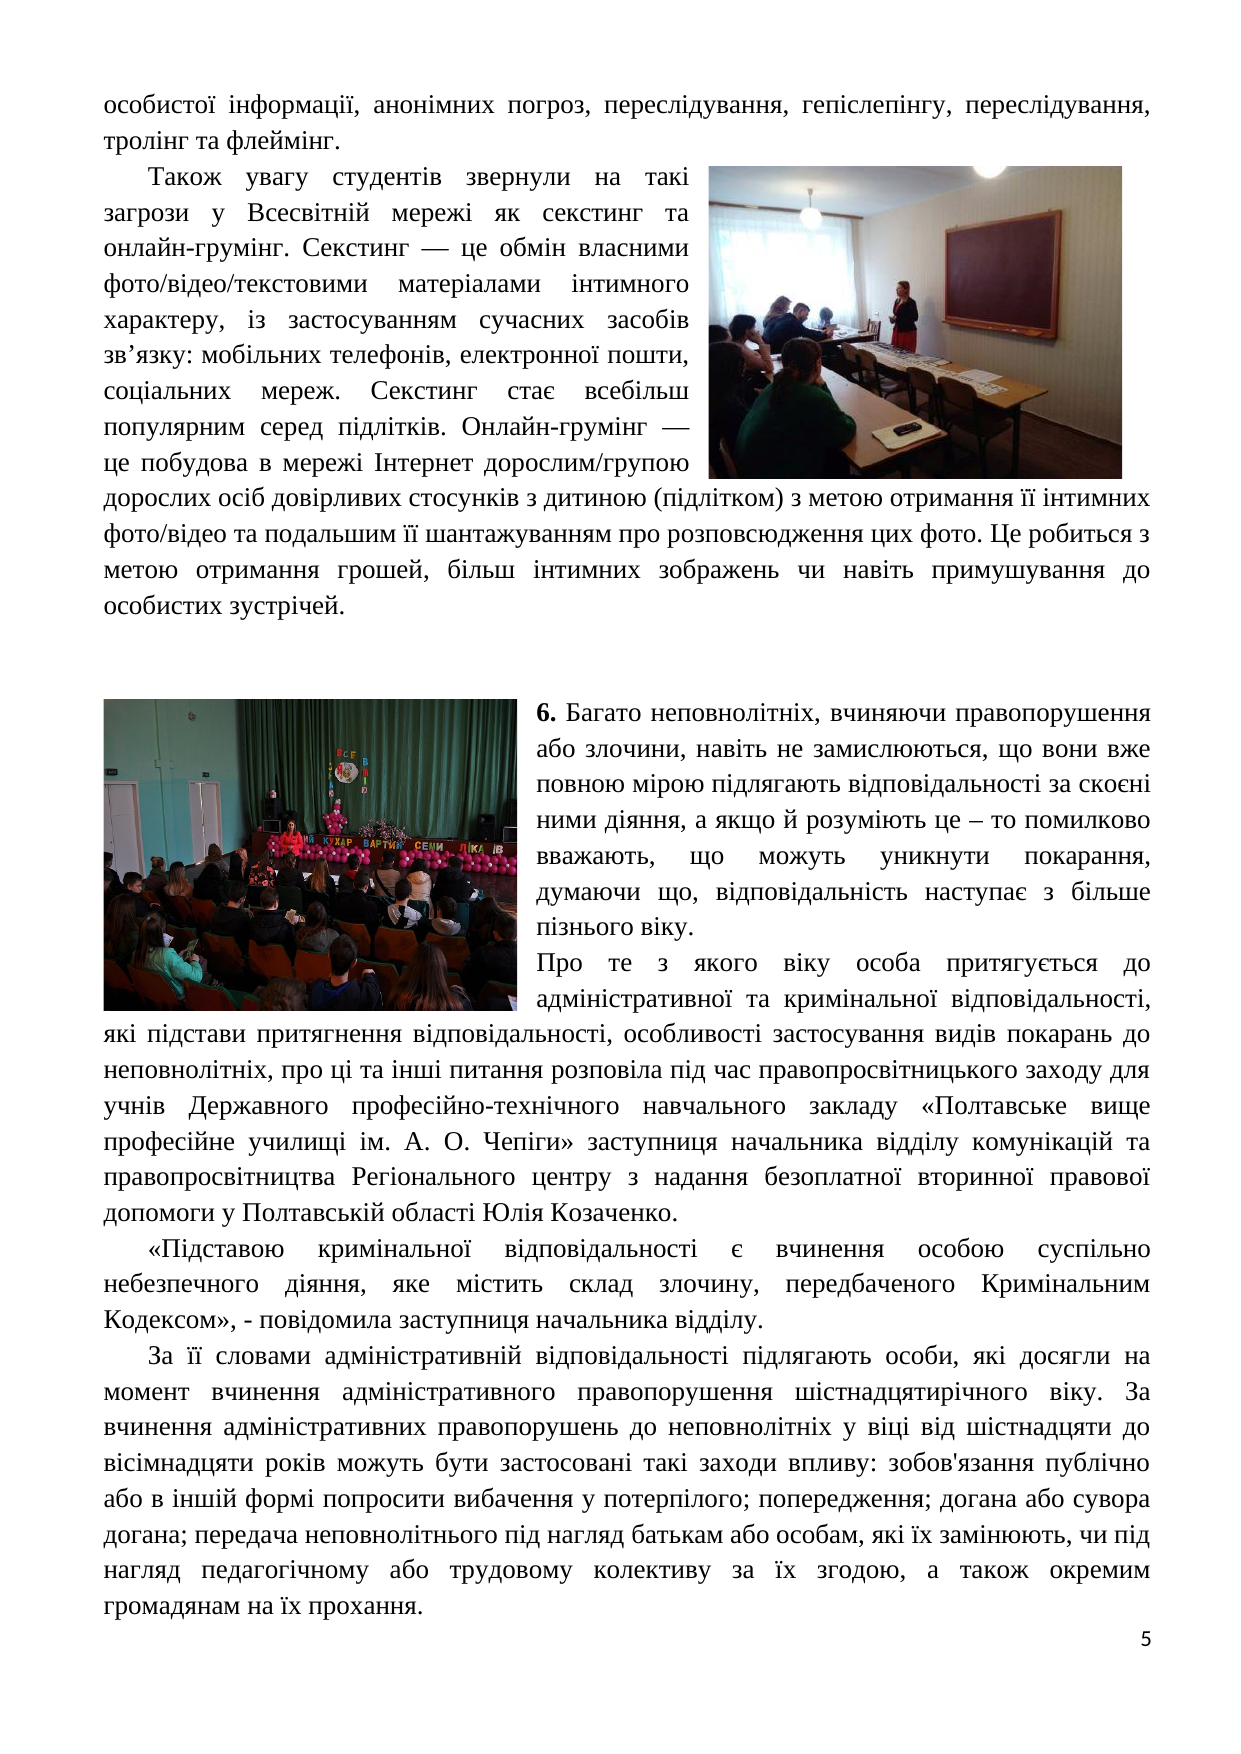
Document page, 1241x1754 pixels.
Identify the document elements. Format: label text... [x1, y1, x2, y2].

text 6. Багато неповнолітніх, вчиняючи правопорушення або злочини, навіть не замислюються, що вони вже повною мірою підлягають відповідальності за скоєні ними діяння, а якщо й розуміють це – то помилково вважають, що можуть уникнути покарання, думаючи що, відповідальність наступає з більше пізнього віку. [103, 696, 1152, 941]
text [103, 88, 1152, 155]
text За її словами адміністративній відповідальності підлягають особи, які досягли на момент вчинення адміністративного правопорушення шістнадцятирічного віку. За вчинення адміністративних правопорушень до неповнолітніх у віці від шістнадцяти до вісімнадцяти років можуть бути застосовані такі заходи впливу: зобов'язання публічно або в іншій формі попросити вибачення у потерпілого; попередження; догана або сувора догана; передача неповнолітнього під нагляд батькам або особам, які їх замінюють, чи під нагляд педагогічному або трудовому колективу за їх згодою, а також окремим громадянам на їх прохання. [103, 1339, 1152, 1620]
text Також увагу студентів звернули на такі загрози у Всесвітній мережі як секстинг та онлайн-грумінг. Секстинг — це обмін власними фото/відео/текстовими матеріалами інтимного характеру, із застосуванням сучасних засобів зв’язку: мобільних телефонів, електронної пошти, соціальних мереж. Секстинг стає всебільш популярним серед підлітків. Онлайн-грумінг — це побудова в мережі Інтернет дорослим/групою дорослих осіб довірливих стосунків з дитиною (підлітком) з метою отримання її інтимних фото/відео та подальшим її шантажуванням про розповсюдження цих фото. Це робиться з метою отримання грошей, більш інтимних зображень чи навіть примушування до особистих зустрічей. [103, 160, 1152, 620]
text Про те з якого віку особа притягується до адміністративної та кримінальної відповідальності, які підстави притягнення відповідальності, особливості застосування видів покарань до неповнолітніх, про ці та інші питання розповіла під час правопросвітницького заходу для учнів Державного професійно-технічного навчального закладу «Полтавське вище професійне училищі ім. А. О. Чепіги» заступниця начальника відділу комунікацій та правопросвітництва Регіонального центру з надання безоплатної вторинної правової допомоги у Полтавській області Юлія Козаченко. [103, 946, 1152, 1227]
text «Підставою кримінальної відповідальності є вчинення особою суспільно небезпечного діяння, яке містить склад злочину, передбаченого Кримінальним Кодексом», - повідомила заступниця начальника відділу. [103, 1232, 1152, 1334]
picture [103, 941, 518, 946]
